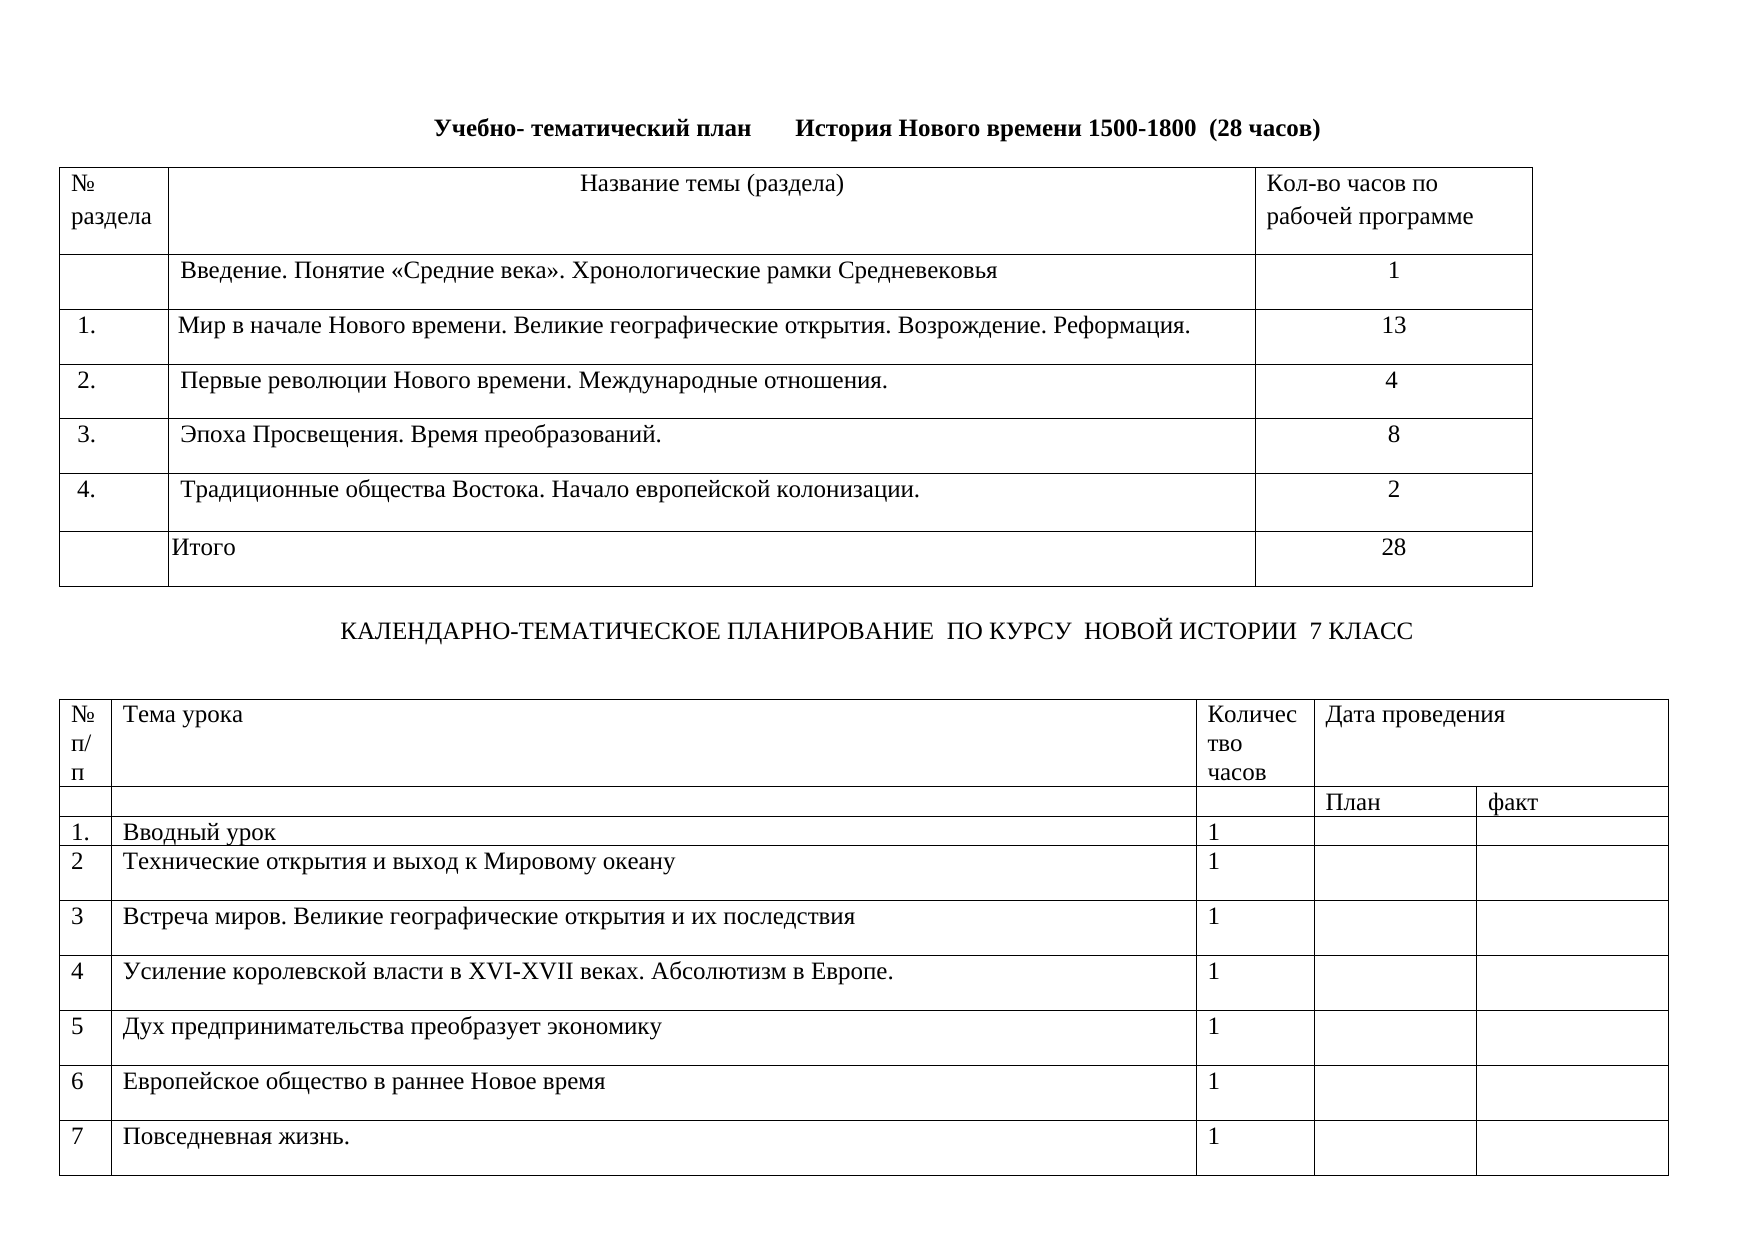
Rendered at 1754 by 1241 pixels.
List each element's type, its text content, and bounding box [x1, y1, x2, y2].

table_cell [1315, 901, 1476, 955]
table_cell 3. [60, 419, 168, 473]
table_cell 1 [1256, 255, 1532, 309]
table_cell 7 [60, 1121, 111, 1175]
table_cell 4 [1256, 365, 1532, 418]
text Учебно- тематический план История Нового времени 1500-1800 (28 часов) [59, 113, 1695, 142]
table_cell Итого [169, 532, 1255, 586]
table_cell Европейское общество в раннее Новое время [112, 1066, 1196, 1120]
table_cell Вводный урок [112, 817, 1196, 845]
table_cell 1 [1197, 1066, 1314, 1120]
table_cell 1. [60, 310, 168, 364]
table_cell Первые революции Нового времени. Международные отношения. [169, 365, 1255, 418]
table_header № п/п [60, 700, 111, 786]
table_cell [1315, 846, 1476, 900]
table_cell Повседневная жизнь. [112, 1121, 1196, 1175]
table_cell 1. [60, 817, 111, 845]
table_cell 1 [1197, 1011, 1314, 1065]
table_header Кол-во часов по рабочей программе [1256, 168, 1532, 254]
table_cell 8 [1256, 419, 1532, 473]
table_header Количество часов [1197, 700, 1314, 786]
table_cell План [1315, 787, 1476, 816]
text КАЛЕНДАРНО-ТЕМАТИЧЕСКОЕ ПЛАНИРОВАНИЕ ПО КУРСУ НОВОЙ ИСТОРИИ 7 КЛАСС [59, 616, 1695, 644]
table_cell [1315, 817, 1476, 845]
table_cell [1197, 787, 1314, 816]
table_cell 4. [60, 474, 168, 531]
table_cell 13 [1256, 310, 1532, 364]
table_cell [1477, 1011, 1668, 1065]
table_cell 1 [1197, 817, 1314, 845]
table_cell 2 [1256, 474, 1532, 531]
table_cell [112, 787, 1196, 816]
table_cell факт [1477, 787, 1668, 816]
table_cell [1477, 901, 1668, 955]
table_cell Традиционные общества Востока. Начало европейской колонизации. [169, 474, 1255, 531]
table_cell Введение. Понятие «Средние века». Хронологические рамки Средневековья [169, 255, 1255, 309]
table_cell 5 [60, 1011, 111, 1065]
table_cell [1477, 956, 1668, 1010]
table_cell [60, 532, 168, 586]
table_header Дата проведения [1315, 700, 1668, 786]
table_cell 1 [1197, 956, 1314, 1010]
table_cell Дух предпринимательства преобразует экономику [112, 1011, 1196, 1065]
table_cell [1477, 1066, 1668, 1120]
table_cell [1477, 817, 1668, 845]
table_cell [1315, 1121, 1476, 1175]
table_cell 3 [60, 901, 111, 955]
table_cell [1477, 1121, 1668, 1175]
table_header № раздела [60, 168, 168, 254]
table_header Тема урока [112, 700, 1196, 786]
table_cell 4 [60, 956, 111, 1010]
table_cell [1315, 956, 1476, 1010]
table_cell 1 [1197, 1121, 1314, 1175]
table_cell [1315, 1011, 1476, 1065]
table_cell [1315, 1066, 1476, 1120]
table_cell 28 [1256, 532, 1532, 586]
table_cell [1477, 846, 1668, 900]
table_cell 1 [1197, 846, 1314, 900]
table_cell [60, 255, 168, 309]
table_cell 1 [1197, 901, 1314, 955]
table_cell Встреча миров. Великие географические открытия и их последствия [112, 901, 1196, 955]
table_cell 2 [60, 846, 111, 900]
table_cell Усиление королевской власти в XVI-XVII веках. Абсолютизм в Европе. [112, 956, 1196, 1010]
table_cell 2. [60, 365, 168, 418]
table_header Название темы (раздела) [169, 168, 1255, 254]
table_cell Технические открытия и выход к Мировому океану [112, 846, 1196, 900]
table_cell 6 [60, 1066, 111, 1120]
table_cell [60, 787, 111, 816]
table_cell Эпоха Просвещения. Время преобразований. [169, 419, 1255, 473]
table_cell Мир в начале Нового времени. Великие географические открытия. Возрождение. Реформация. [169, 310, 1255, 364]
